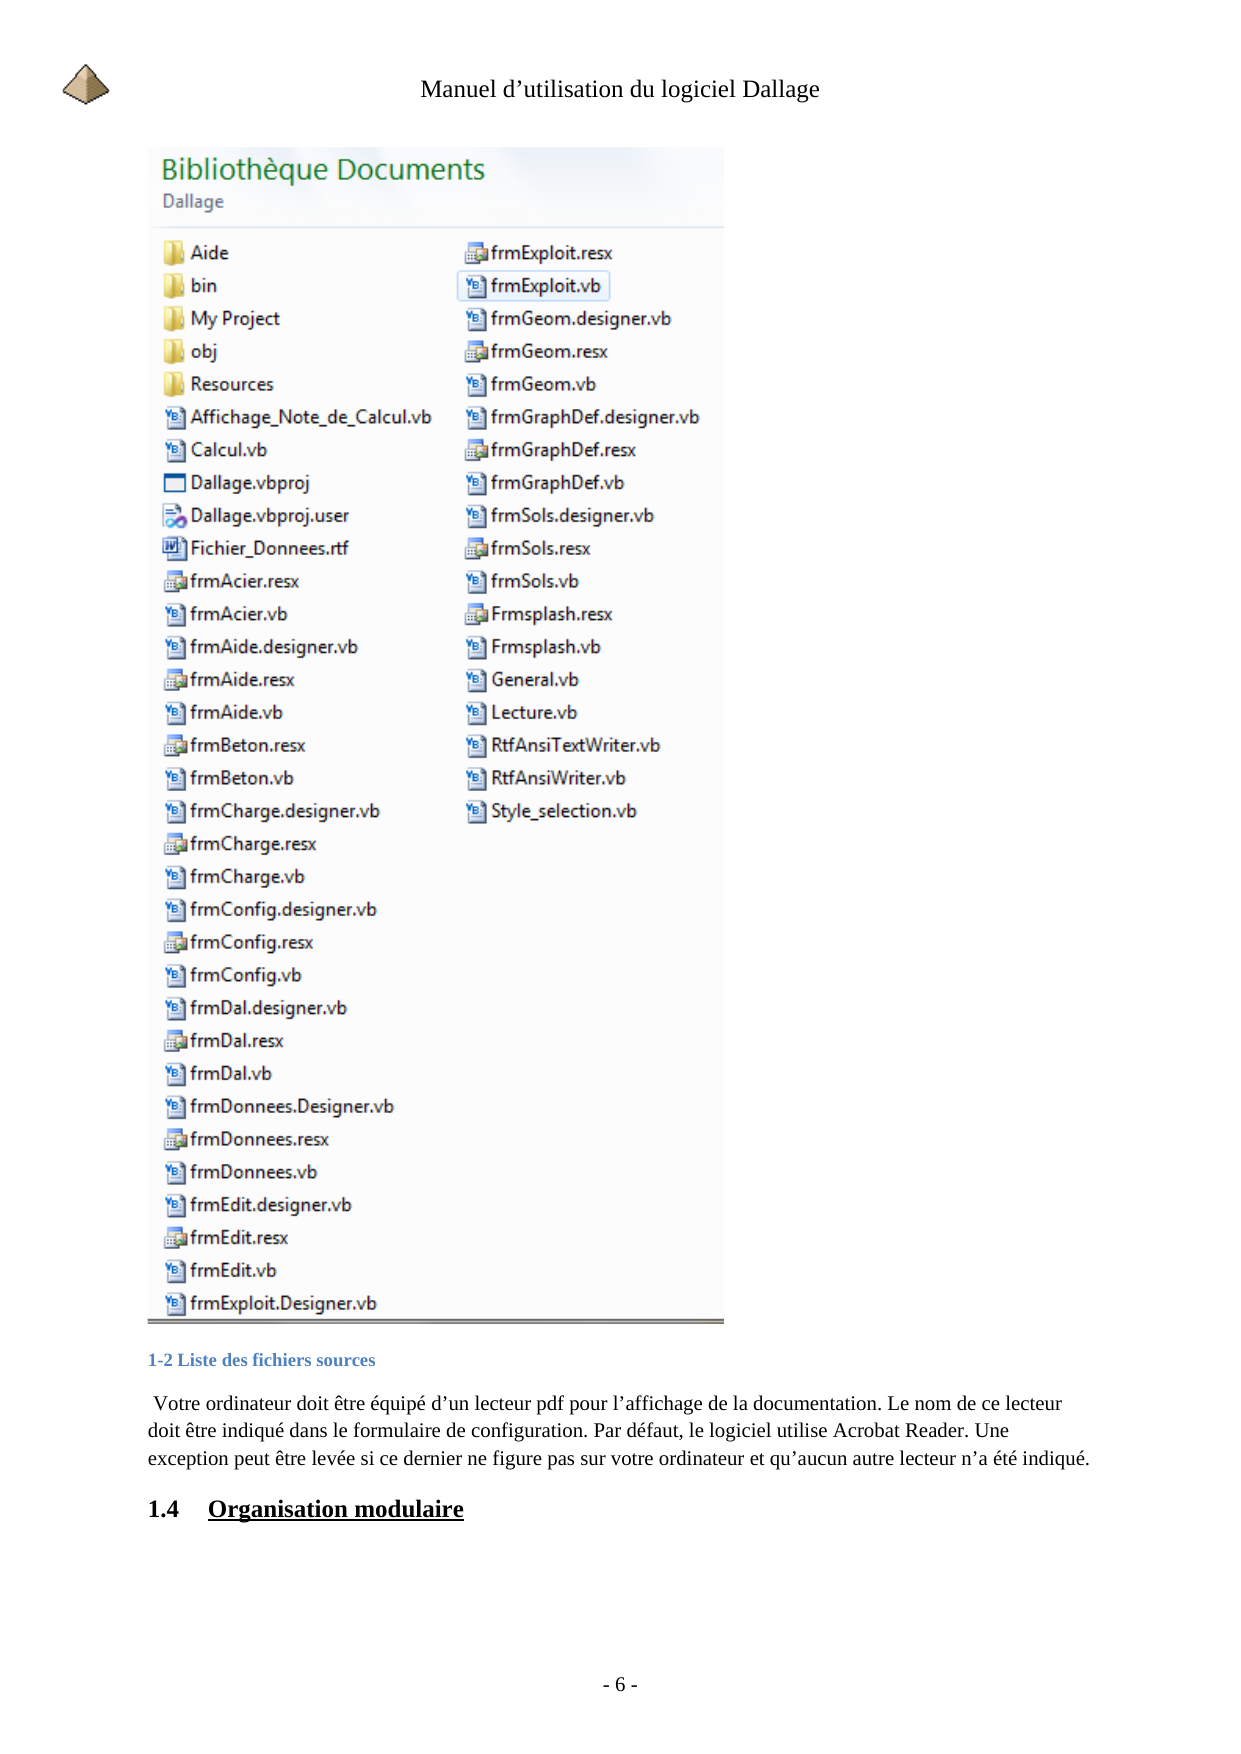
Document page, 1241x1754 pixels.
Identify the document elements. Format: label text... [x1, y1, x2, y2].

text Votre ordinateur doit être équipé d’un lecteur pdf pour l’affichage de la documentation. Le nom de ce lecteur doit être indiqué dans le formulaire de configuration. Par défaut, le logiciel utilise Acrobat Reader. Une exception peut être levée si ce dernier ne figure pas sur votre ordinateur et qu’aucun autre lecteur n’a été indiqué. [148, 1391, 1093, 1470]
subtitle Organisation modulaire [148, 1494, 1093, 1523]
picture [62, 61, 110, 111]
text 1-2 Liste des fichiers sources [148, 1348, 1093, 1370]
picture [147, 147, 724, 1324]
